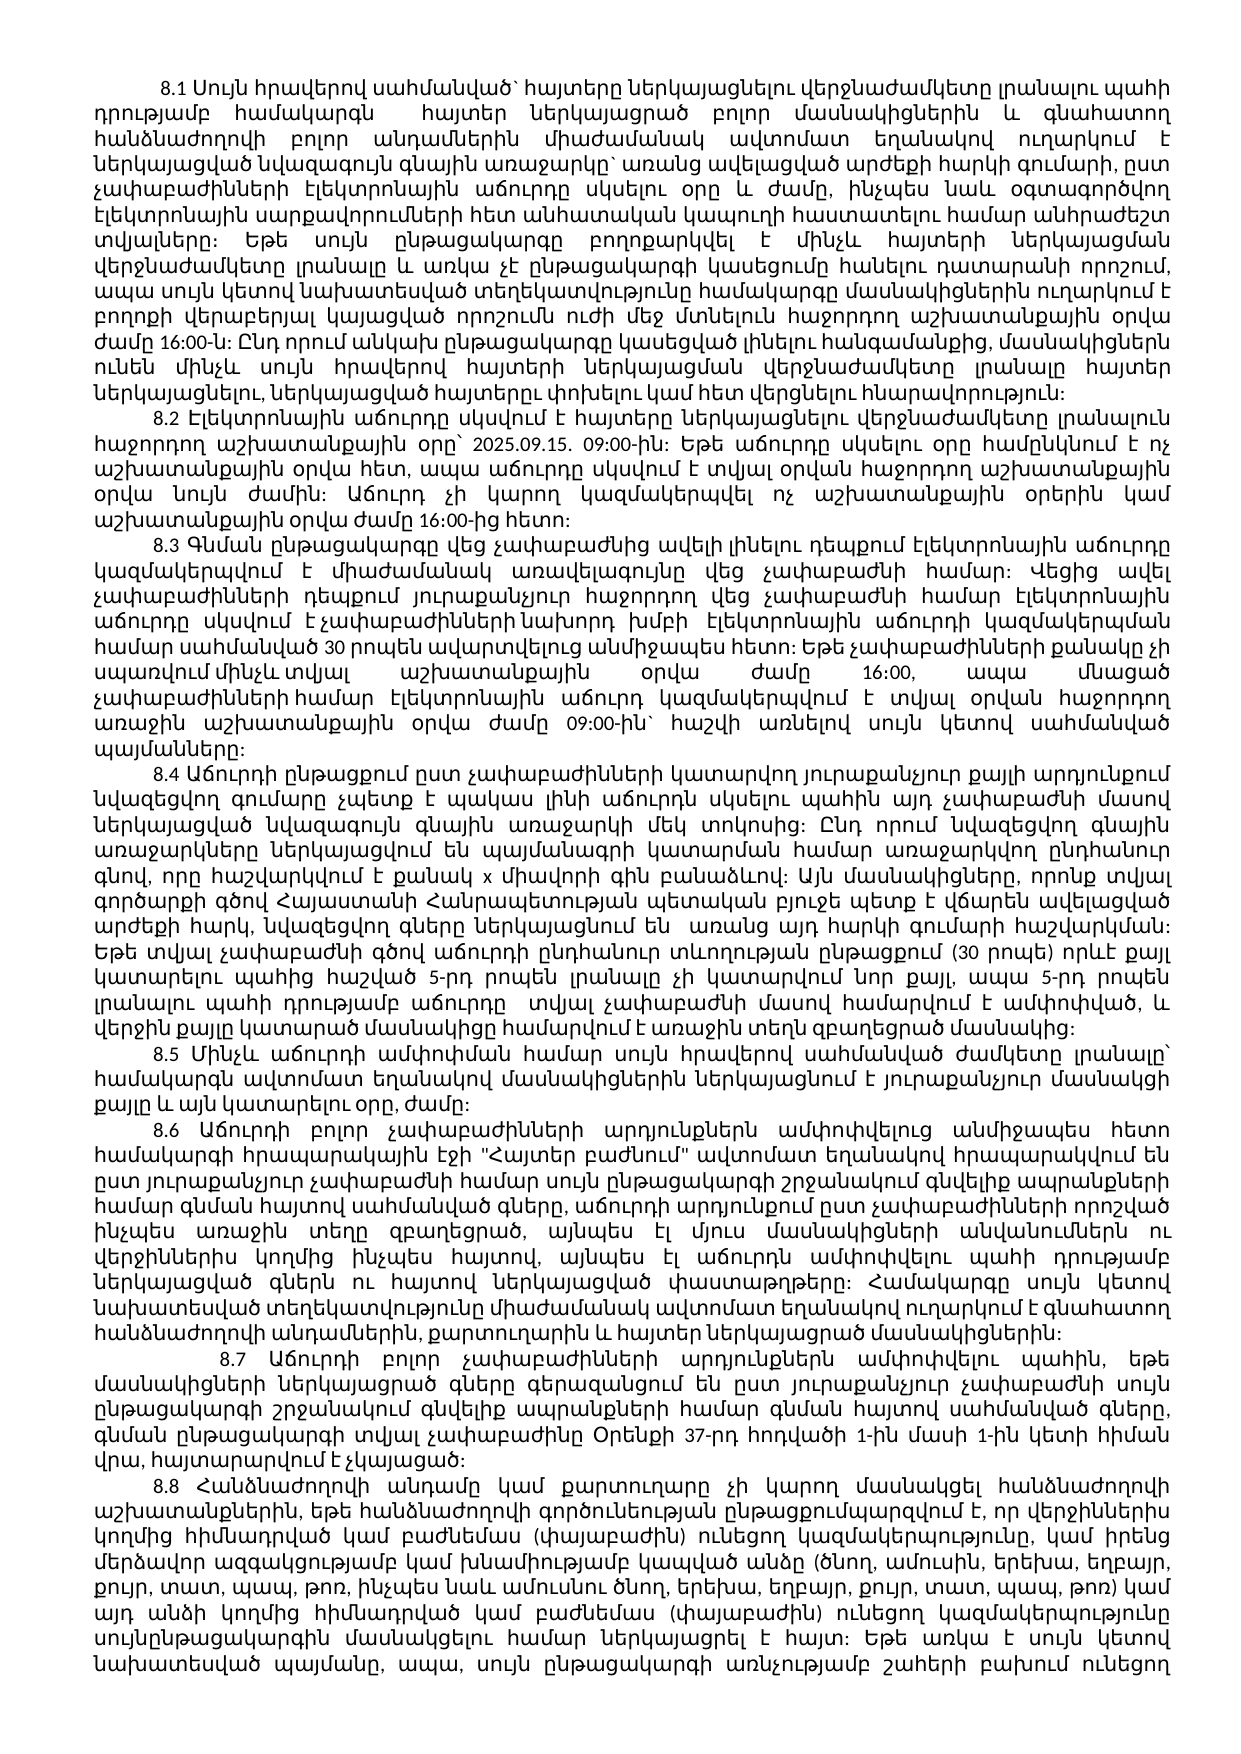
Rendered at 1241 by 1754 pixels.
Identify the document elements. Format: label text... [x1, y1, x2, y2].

text 8.5 Մինչև աճուրդի ամփոփման համար սույն հրավերով սահմանված ժամկետը լրանալը՝ համակարգն ավտոմատ եղանակով մասնակիցներին ներկայացնում է յուրաքանչյուր մասնակցի քայլը և այն կատարելու օրը, ժամը: [94, 1041, 1171, 1117]
text 8.6 Աճուրդի բոլոր չափաբաժինների արդյունքներն ամփոփվելուց անմիջապես հետո համակարգի հրապարակային էջի "Հայտեր բաժնում" ավտոմատ եղանակով հրապարակվում են ըստ յուրաքանչյուր չափաբաժնի համար սույն ընթացակարգի շրջանակում գնվելիք ապրանքների համար գնման հայտով սահմանված գները, աճուրդի արդյունքում ըստ չափաբաժինների որոշված ինչպես առաջին տեղը զբաղեցրած, այնպես էլ մյուս մասնակիցների անվանումներն ու վերջիններիս կողմից ինչպես հայտով, այնպես էլ աճուրդն ամփոփվելու պահի դրությամբ ներկայացված գներն ու հայտով ներկայացված փաստաթղթերը: Համակարգը սույն կետով նախատեսված տեղեկատվությունը միաժամանակ ավտոմատ եղանակով ուղարկում է գնահատող հանձնաժողովի անդամներին, քարտուղարին և հայտեր ներկայացրած մասնակիցներին: [94, 1117, 1171, 1346]
text 8.4 Աճուրդի ընթացքում ըստ չափաբաժինների կատարվող յուրաքանչյուր քայլի արդյունքում նվազեցվող գումարը չպետք է պակաս լինի աճուրդն սկսելու պահին այդ չափաբաժնի մասով ներկայացված նվազագույն գնային առաջարկի մեկ տոկոսից: Ընդ որում նվազեցվող գնային առաջարկները ներկայացվում են պայմանագրի կատարման համար առաջարկվող ընդհանուր գնով, որը հաշվարկվում է քանակ x միավորի գին բանաձևով: Այն մասնակիցները, որոնք տվյալ գործարքի գծով Հայաստանի Հանրապետության պետական բյուջե պետք է վճարեն ավելացված արժեքի հարկ, նվազեցվող գները ներկայացնում են առանց այդ հարկի գումարի հաշվարկման: Եթե տվյալ չափաբաժնի գծով աճուրդի ընդհանուր տևողության ընթացքում (30 րոպե) որևէ քայլ կատարելու պահից հաշված 5-րդ րոպեն լրանալը չի կատարվում նոր քայլ, ապա 5-րդ րոպեն լրանալու պահի դրությամբ աճուրդը տվյալ չափաբաժնի մասով համարվում է ամփոփված, և վերջին քայլը կատարած մասնակիցը համարվում է առաջին տեղն զբաղեցրած մասնակից: [94, 761, 1171, 1041]
text 8.1 Սույն հրավերով սահմանված` հայտերը ներկայացնելու վերջնաժամկետը լրանալու պահի դրությամբ համակարգն հայտեր ներկայացրած բոլոր մասնակիցներին և գնահատող հանձնաժողովի բոլոր անդամներին միաժամանակ ավտոմատ եղանակով ուղարկում է ներկայացված նվազագույն գնային առաջարկը` առանց ավելացված արժեքի հարկի գումարի, ըստ չափաբաժինների էլեկտրոնային աճուրդը սկսելու օրը և ժամը, ինչպես նաև օգտագործվող էլեկտրոնային սարքավորումների հետ անհատական կապուղի հաստատելու համար անհրաժեշտ տվյալները։ Եթե սույն ընթացակարգը բողոքարկվել է մինչև հայտերի ներկայացման վերջնաժամկետը լրանալը և առկա չէ ընթացակարգի կասեցումը հանելու դատարանի որոշում, ապա սույն կետով նախատեսված տեղեկատվությունը համակարգը մասնակիցներին ուղարկում է բողոքի վերաբերյալ կայացված որոշումն ուժի մեջ մտնելուն հաջորդող աշխատանքային օրվա ժամը 16:00-ն: Ընդ որում անկախ ընթացակարգը կասեցված լինելու հանգամանքից, մասնակիցներն ունեն մինչև սույն հրավերով հայտերի ներկայացման վերջնաժամկետը լրանալը հայտեր ներկայացնելու, ներկայացված հայտերըւ փոխելու կամ հետ վերցնելու հնարավորություն: [94, 75, 1171, 405]
text 8.7 Աճուրդի բոլոր չափաբաժինների արդյունքներն ամփոփվելու պահին, եթե մասնակիցների ներկայացրած գները գերազանցում են ըստ յուրաքանչյուր չափաբաժնի սույն ընթացակարգի շրջանակում գնվելիք ապրանքների համար գնման հայտով սահմանված գները, գնման ընթացակարգի տվյալ չափաբաժինը Օրենքի 37-րդ հոդվածի 1-ին մասի 1-ին կետի հիման վրա, հայտարարվում է չկայացած: [94, 1346, 1171, 1473]
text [94, 1473, 1171, 1676]
text 8.2 Էլեկտրոնային աճուրդը սկսվում է հայտերը ներկայացնելու վերջնաժամկետը լրանալուն հաջորդող աշխատանքային օրը՝ 2025.09.15. 09:00 -ին: Եթե աճուրդը սկսելու օրը համընկնում է ոչ աշխատանքային օրվա հետ, ապա աճուրդը սկսվում է տվյալ օրվան հաջորդող աշխատանքային օրվա նույն ժամին: Աճուրդ չի կարող կազմակերպվել ոչ աշխատանքային օրերին կամ աշխատանքային օրվա ժամը 16։00-ից հետո: [94, 405, 1171, 532]
text 8.3 Գնման ընթացակարգը վեց չափաբաժնից ավելի լինելու դեպքում էլեկտրոնային աճուրդը կազմակերպվում է միաժամանակ առավելագույնը վեց չափաբաժնի համար: Վեցից ավել չափաբաժինների դեպքում յուրաքանչյուր հաջորդող վեց չափաբաժնի համար էլեկտրոնային աճուրդը սկսվում է չափաբաժինների նախորդ խմբի էլեկտրոնային աճուրդի կազմակերպման համար սահմանված 30 րոպեն ավարտվելուց անմիջապես հետո: Եթե չափաբաժինների քանակը չի սպառվում մինչև տվյալ աշխատանքային օրվա ժամը 16։00, ապա մնացած չափաբաժինների համար էլեկտրոնային աճուրդ կազմակերպվում է տվյալ օրվան հաջորդող առաջին աշխատանքային օրվա ժամը 09:00-ին` հաշվի առնելով սույն կետով սահմանված պայմանները: [94, 532, 1171, 761]
